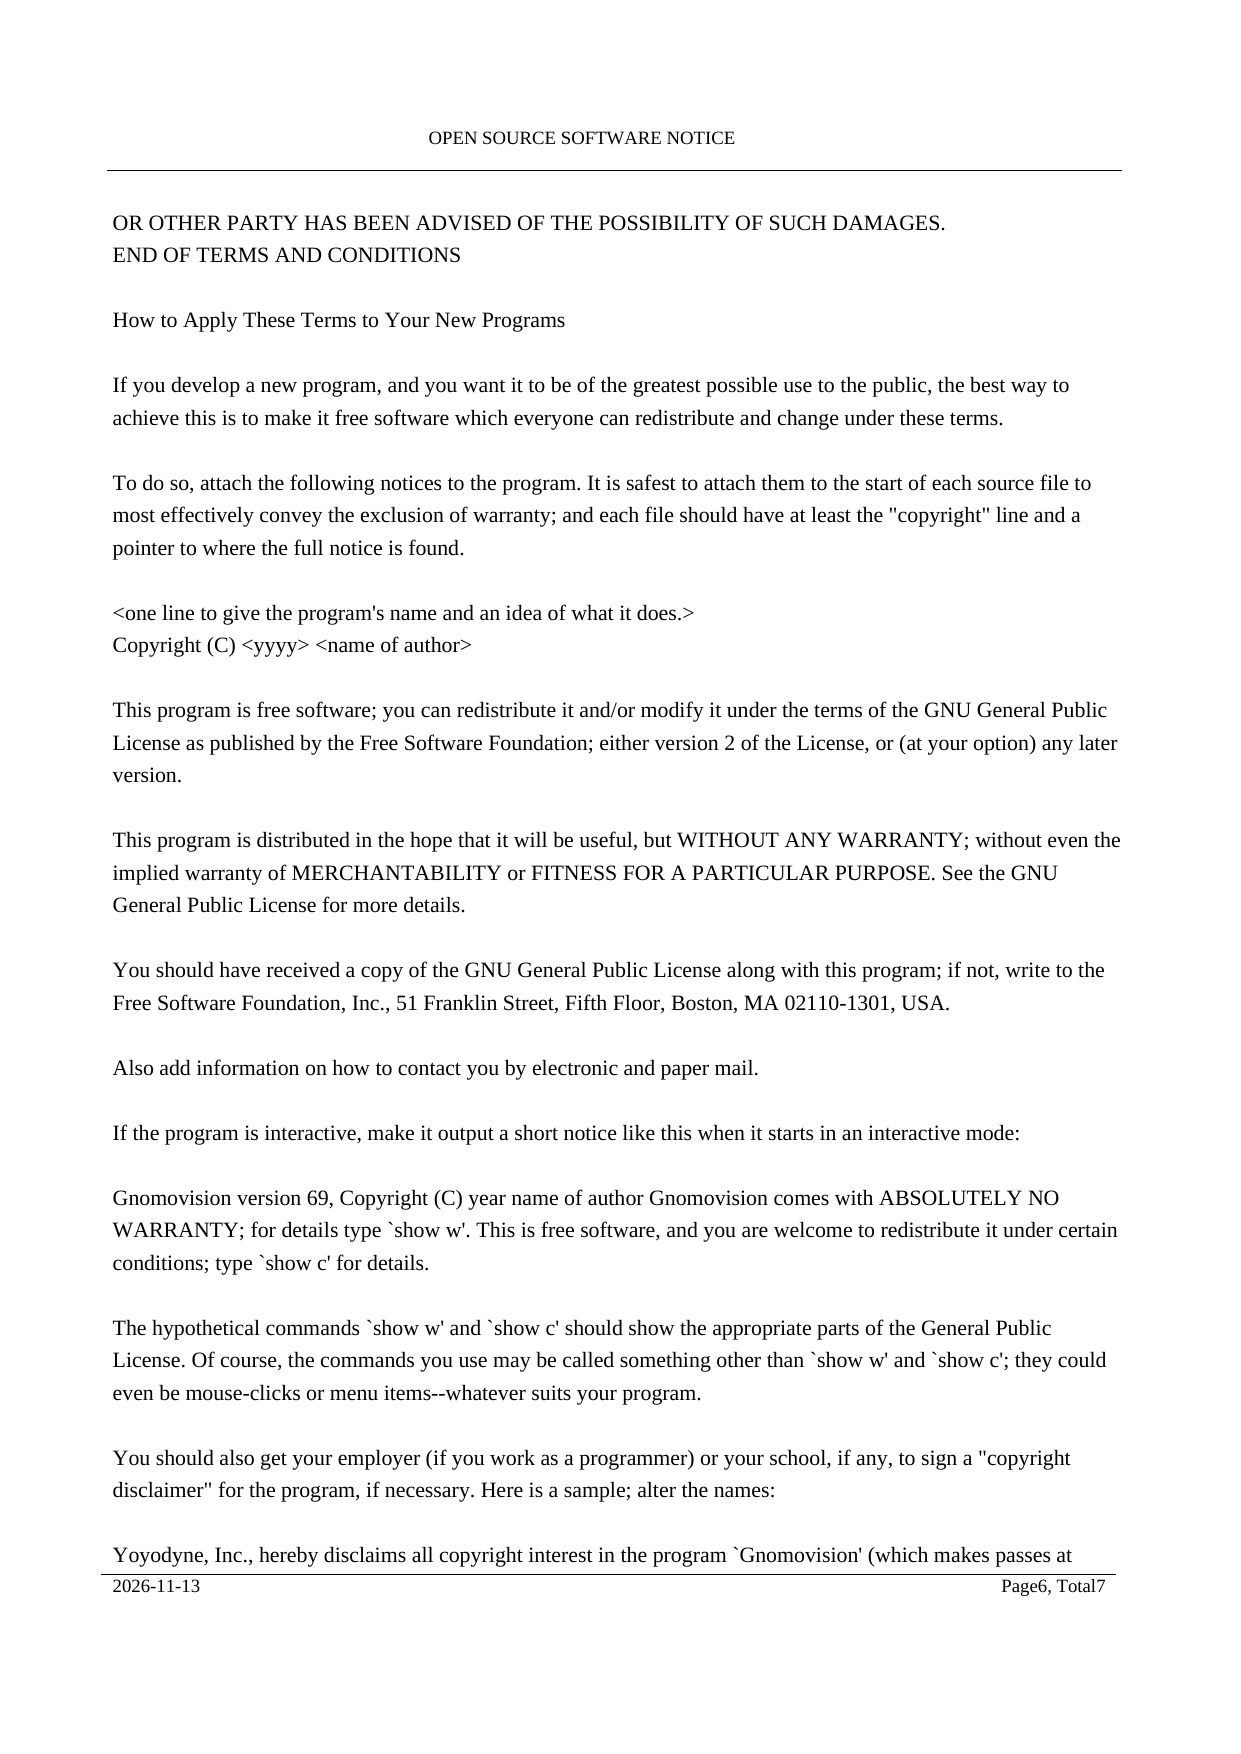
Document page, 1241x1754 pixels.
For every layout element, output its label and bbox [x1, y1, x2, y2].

text [112, 206, 1128, 1571]
